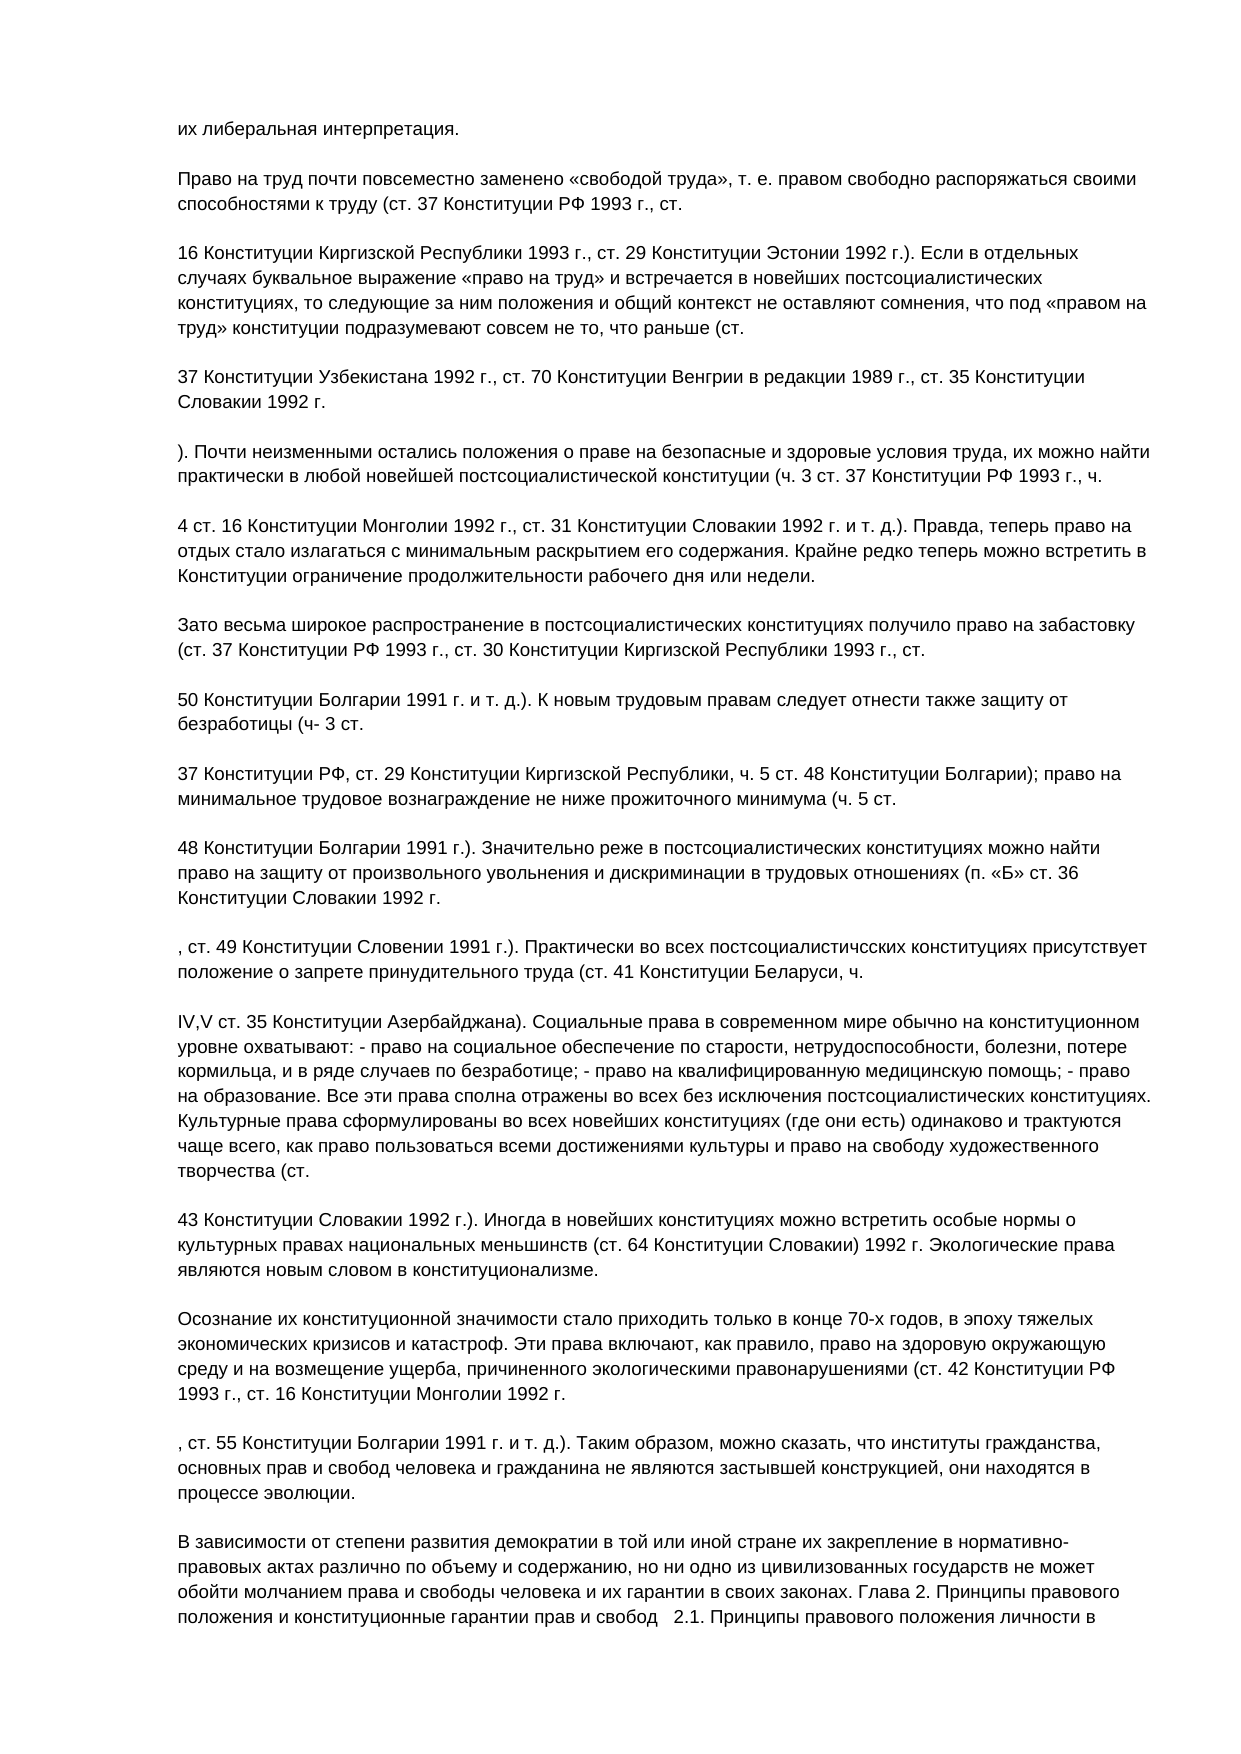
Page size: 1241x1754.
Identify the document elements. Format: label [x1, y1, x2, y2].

text [177, 118, 1152, 1627]
